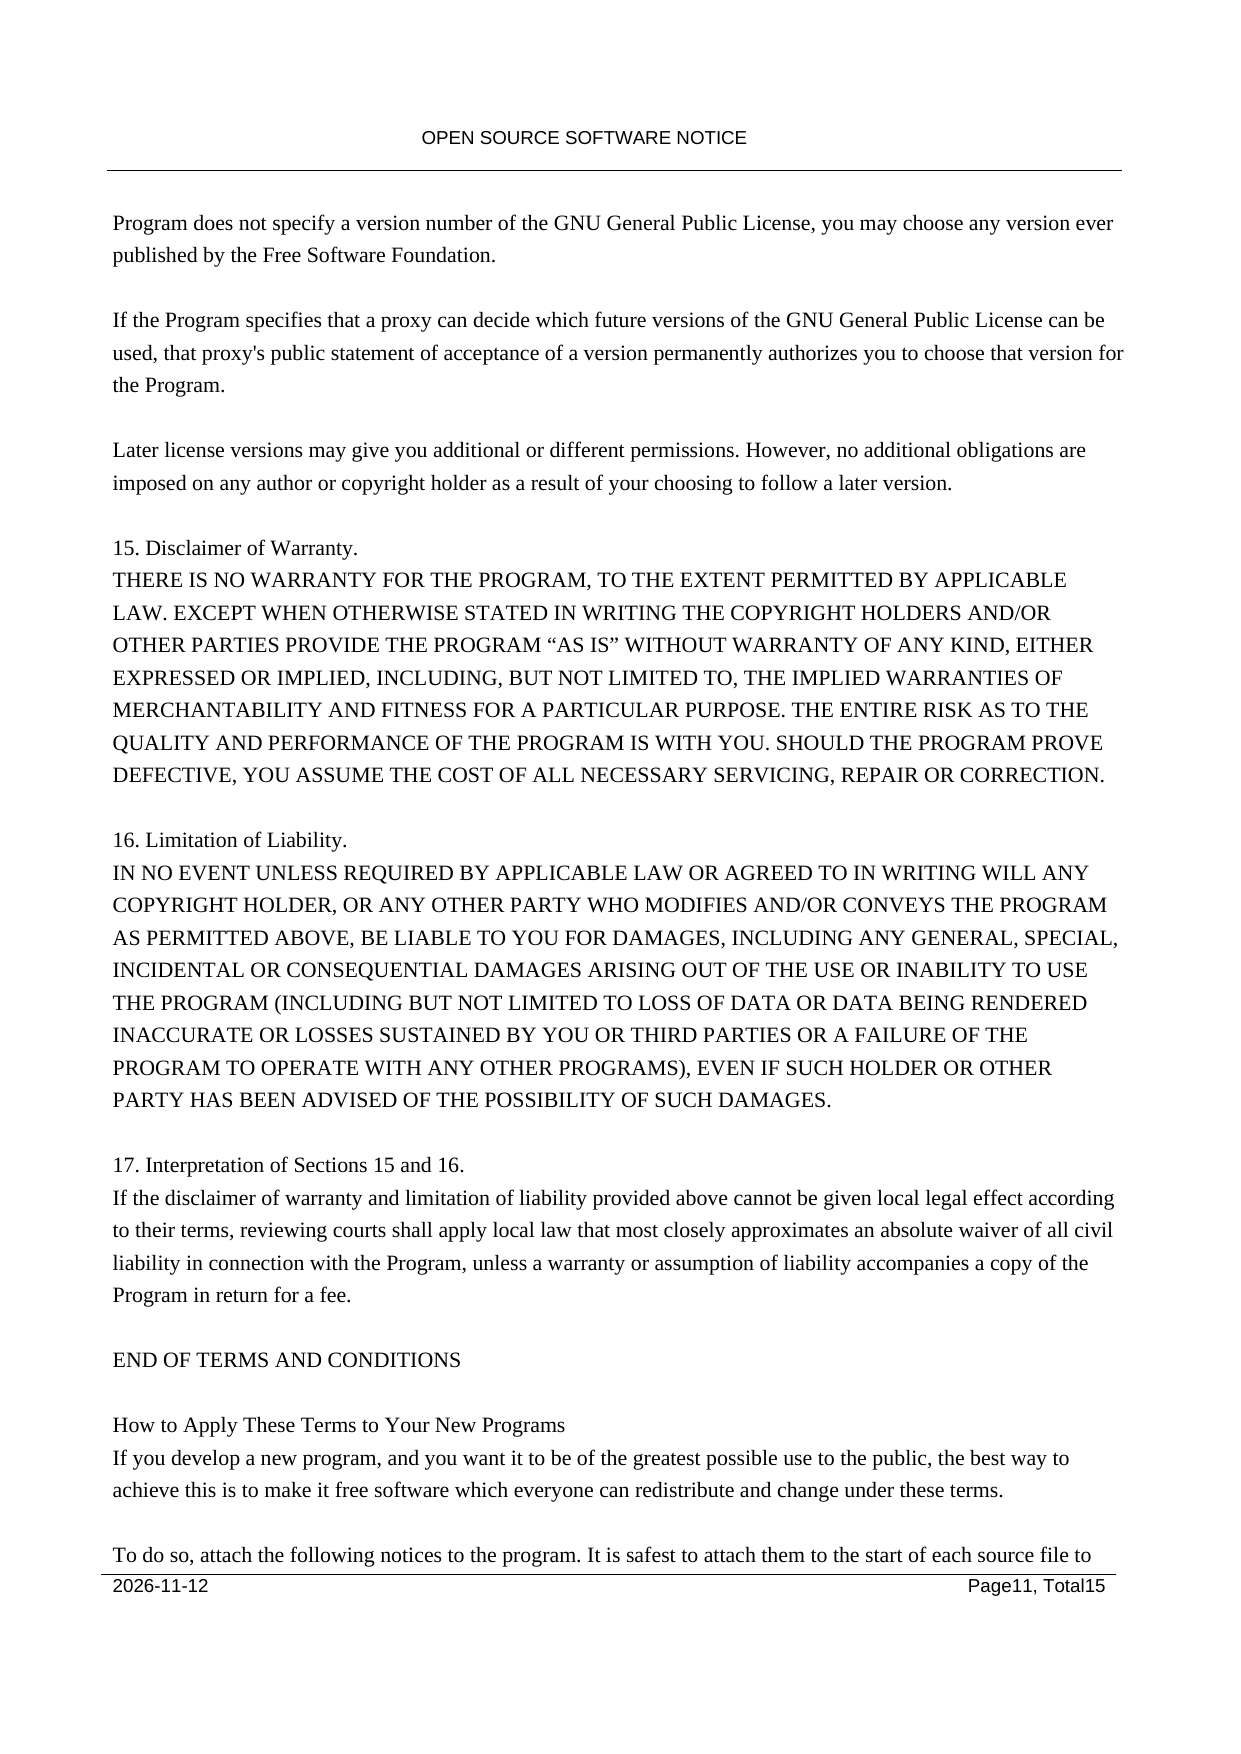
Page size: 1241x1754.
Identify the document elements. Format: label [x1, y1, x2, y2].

text [112, 206, 1128, 1571]
